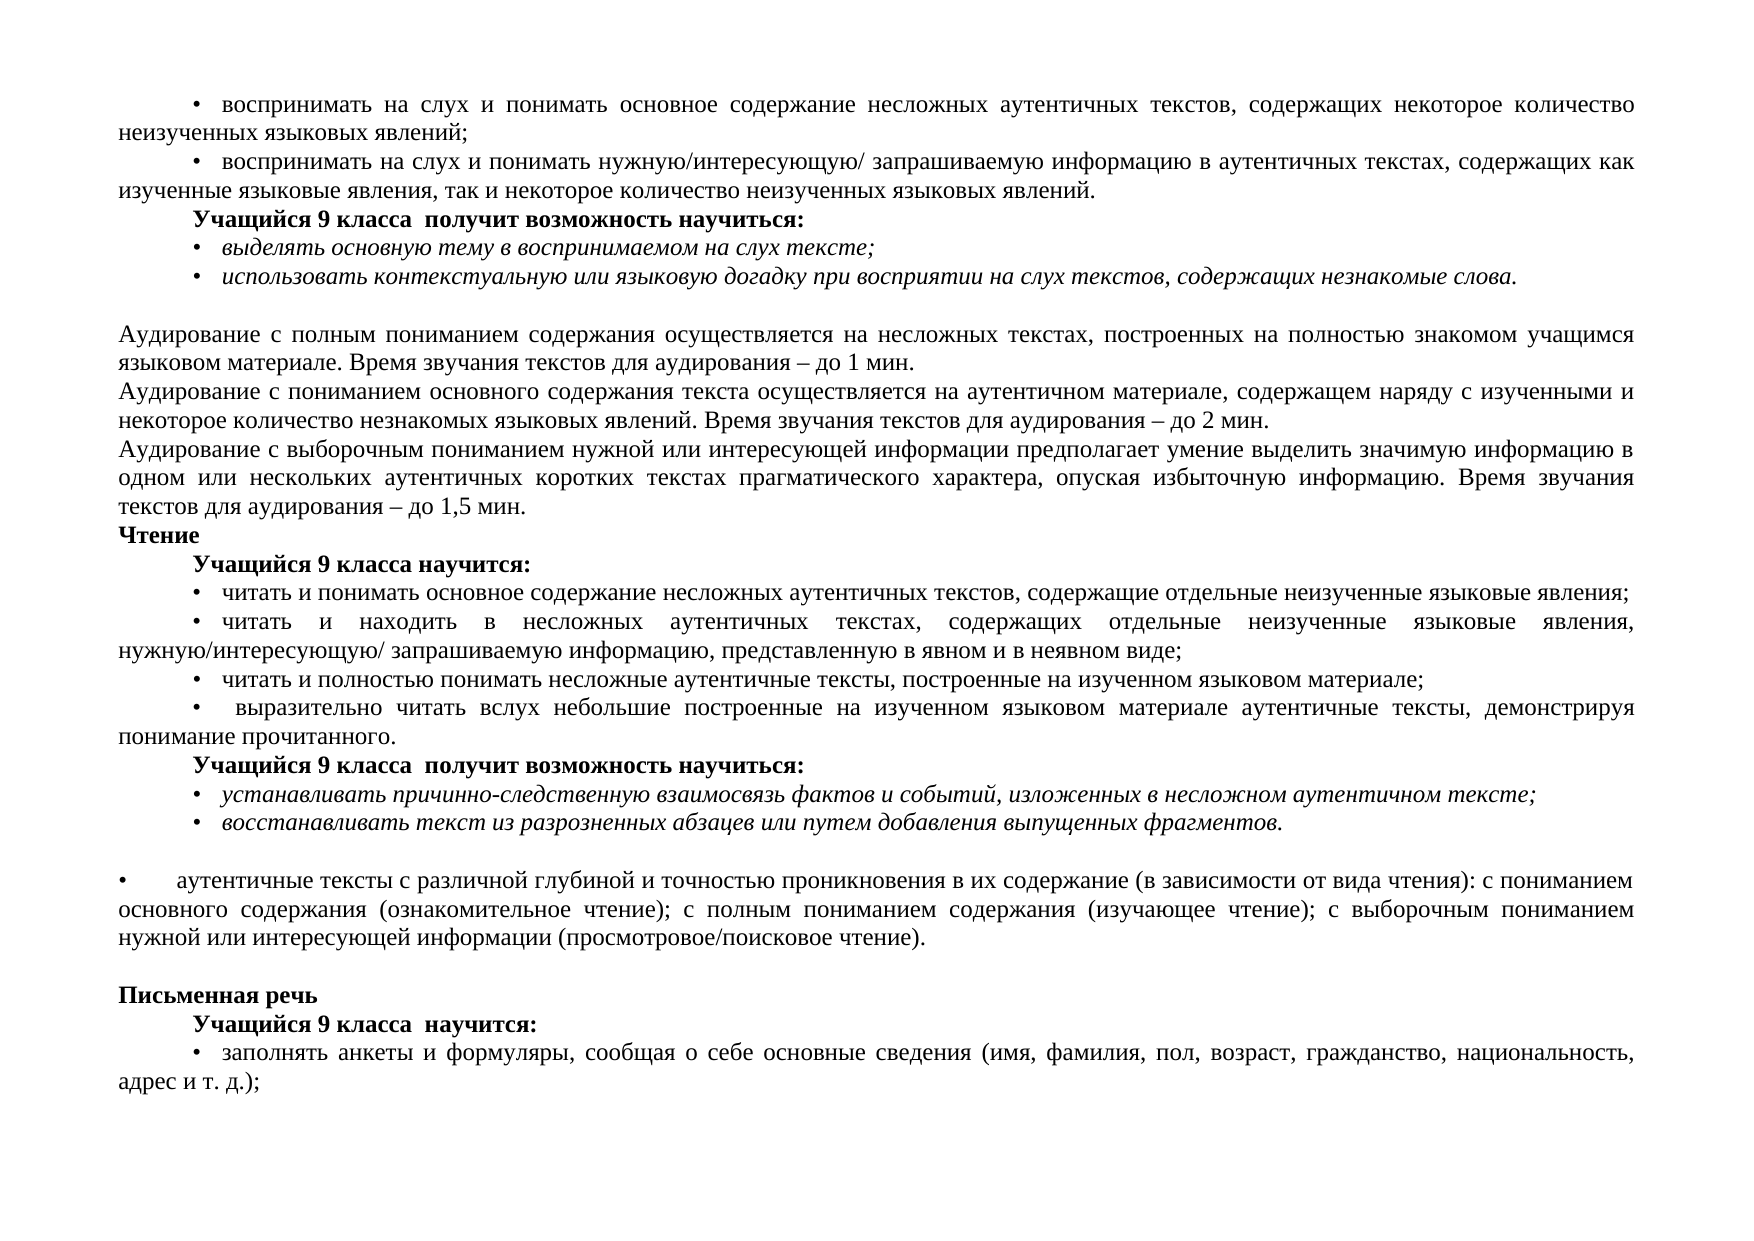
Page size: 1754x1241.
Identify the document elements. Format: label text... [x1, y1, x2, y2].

text Учащийся 9 класса получит возможность научиться: [192, 750, 1636, 779]
list выделять основную тему в воспринимаемом на слух тексте; [118, 232, 1636, 261]
list воспринимать на слух и понимать нужную/интересующую/ запрашиваемую информацию в аутентичных текстах, содержащих как изученные языковые явления, так и некоторое количество неизученных языковых явлений. [118, 146, 1636, 204]
list выразительно читать вслух небольшие построенные на изученном языковом материале аутентичные тексты, демонстрируя понимание прочитанного. [118, 692, 1636, 750]
list использовать контекстуальную или языковую догадку при восприятии на слух текстов, содержащих незнакомые слова. [118, 261, 1636, 290]
text Учащийся 9 класса научится: [118, 1009, 1636, 1037]
list восстанавливать текст из разрозненных абзацев или путем добавления выпущенных фрагментов. [118, 807, 1636, 836]
list аутентичные тексты с различной глубиной и точностью проникновения в их содержание (в зависимости от вида чтения): с пониманием основного содержания (ознакомительное чтение); с полным пониманием содержания (изучающее чтение); с выборочным пониманием нужной или интересующей информации (просмотровое/поисковое чтение). [118, 865, 1636, 951]
text Аудирование с полным пониманием содержания осуществляется на несложных текстах, построенных на полностью знакомом учащимся языковом материале. Время звучания текстов для аудирования – до 1 мин. [118, 319, 1636, 376]
list воспринимать на слух и понимать основное содержание несложных аутентичных текстов, содержащих некоторое количество неизученных языковых явлений; [118, 89, 1636, 146]
list устанавливать причинно-следственную взаимосвязь фактов и событий, изложенных в несложном аутентичном тексте; [118, 779, 1636, 807]
text Аудирование с пониманием основного содержания текста осуществляется на аутентичном материале, содержащем наряду с изученными и некоторое количество незнакомых языковых явлений. Время звучания текстов для аудирования – до 2 мин. [118, 376, 1636, 434]
text Учащийся 9 класса научится: [118, 549, 1636, 577]
text Письменная речь [118, 980, 1636, 1009]
list читать и находить в несложных аутентичных текстах, содержащих отдельные неизученные языковые явления, нужную/интересующую/ запрашиваемую информацию, представленную в явном и в неявном виде; [118, 606, 1636, 664]
text Аудирование с выборочным пониманием нужной или интересующей информации предполагает умение выделить значимую информацию в одном или нескольких аутентичных коротких текстах прагматического характера, опуская избыточную информацию. Время звучания текстов для аудирования – до 1,5 мин. [118, 434, 1636, 520]
text Учащийся 9 класса получит возможность научиться: [192, 204, 1636, 232]
list заполнять анкеты и формуляры, сообщая о себе основные сведения (имя, фамилия, пол, возраст, гражданство, национальность, адрес и т. д.); [118, 1037, 1636, 1095]
text Чтение [118, 520, 1636, 549]
list читать и понимать основное содержание несложных аутентичных текстов, содержащие отдельные неизученные языковые явления; [118, 577, 1636, 606]
list читать и полностью понимать несложные аутентичные тексты, построенные на изученном языковом материале; [118, 664, 1636, 692]
